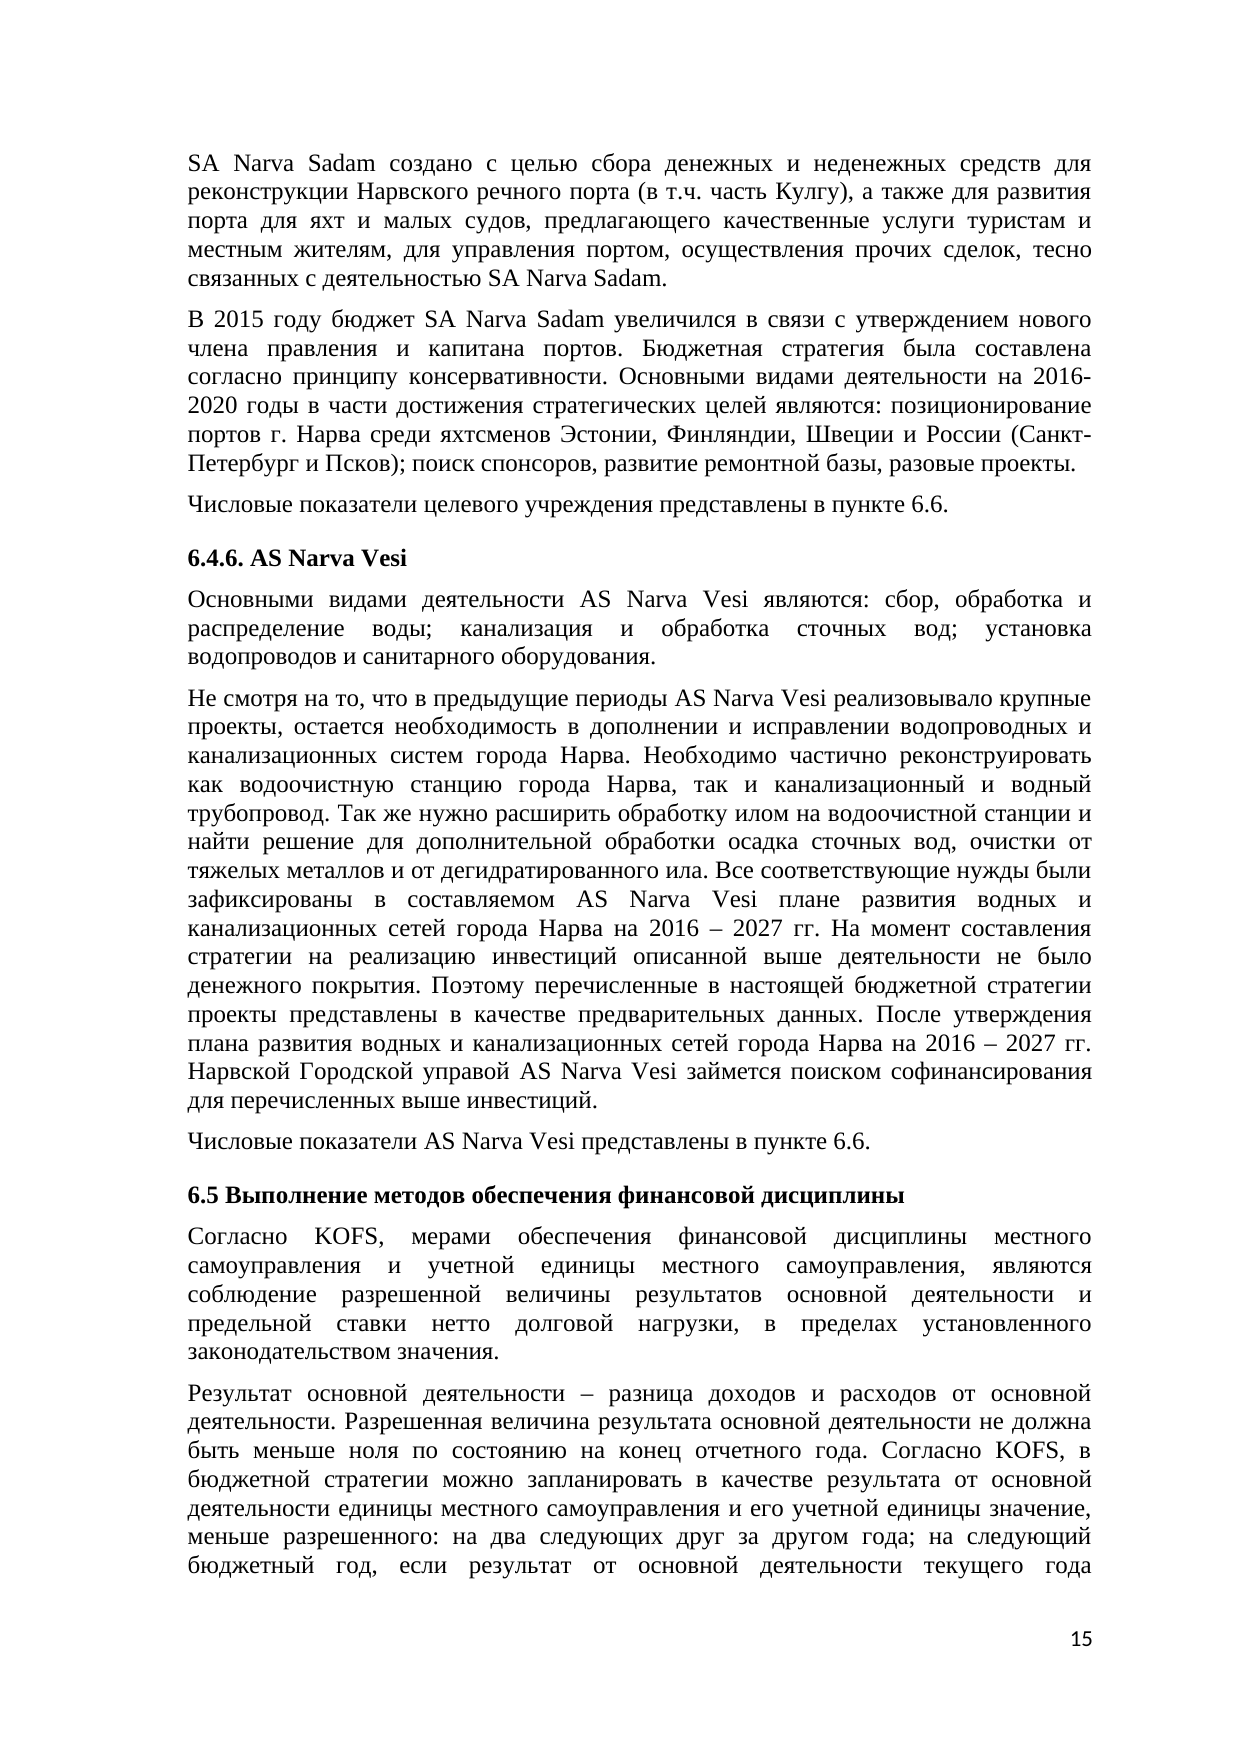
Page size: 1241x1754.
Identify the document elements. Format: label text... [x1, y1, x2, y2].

text Числовые показатели AS Narva Vesi представлены в пункте 6.6. [187, 1126, 1093, 1155]
text 6.5 Выполнение методов обеспечения финансовой дисциплины [187, 1180, 1093, 1209]
text Числовые показатели целевого учреждения представлены в пункте 6.6. [187, 489, 1093, 518]
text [187, 1378, 1093, 1579]
text В 2015 году бюджет SA Narva Sadam увеличился в связи с утверждением нового члена правления и капитана портов. Бюджетная стратегия была составлена согласно принципу консервативности. Основными видами деятельности на 2016-2020 годы в части достижения стратегических целей являются: позиционирование портов г. Нарва среди яхтсменов Эстонии, Финляндии, Швеции и России (Санкт-Петербург и Псков); поиск спонсоров, развитие ремонтной базы, разовые проекты. [187, 304, 1093, 476]
text 6.4.6. AS Narva Vesi [187, 543, 1093, 571]
text Не смотря на то, что в предыдущие периоды AS Narva Vesi реализовывало крупные проекты, остается необходимость в дополнении и исправлении водопроводных и канализационных систем города Нарва. Необходимо частично реконструировать как водоочистную станцию города Нарва, так и канализационный и водный трубопровод. Так же нужно расширить обработку илом на водоочистной станции и найти решение для дополнительной обработки осадка сточных вод, очистки от тяжелых металлов и от дегидратированного ила. Все соответствующие нужды были зафиксированы в составляемом AS Narva Vesi плане развития водных и канализационных сетей города Нарва на 2016 – 2027 гг. На момент составления стратегии на реализацию инвестиций описанной выше деятельности не было денежного покрытия. Поэтому перечисленные в настоящей бюджетной стратегии проекты представлены в качестве предварительных данных. После утверждения плана развития водных и канализационных сетей города Нарва на 2016 – 2027 гг. Нарвской Городской управой AS Narva Vesi займется поиском софинансирования для перечисленных выше инвестиций. [187, 683, 1093, 1114]
text Основными видами деятельности AS Narva Vesi являются: сбор, обработка и распределение воды; канализация и обработка сточных вод; установка водопроводов и санитарного оборудования. [187, 584, 1093, 670]
text Согласно KOFS, мерами обеспечения финансовой дисциплины местного самоуправления и учетной единицы местного самоуправления, являются соблюдение разрешенной величины результатов основной деятельности и предельной ставки нетто долговой нагрузки, в пределах установленного законодательством значения. [187, 1221, 1093, 1365]
text SA Narva Sadam создано с целью сбора денежных и неденежных средств для реконструкции Нарвского речного порта (в т.ч. часть Кулгу), а также для развития порта для яхт и малых судов, предлагающего качественные услуги туристам и местным жителям, для управления портом, осуществления прочих сделок, тесно связанных с деятельностью SA Narva Sadam. [187, 148, 1093, 291]
